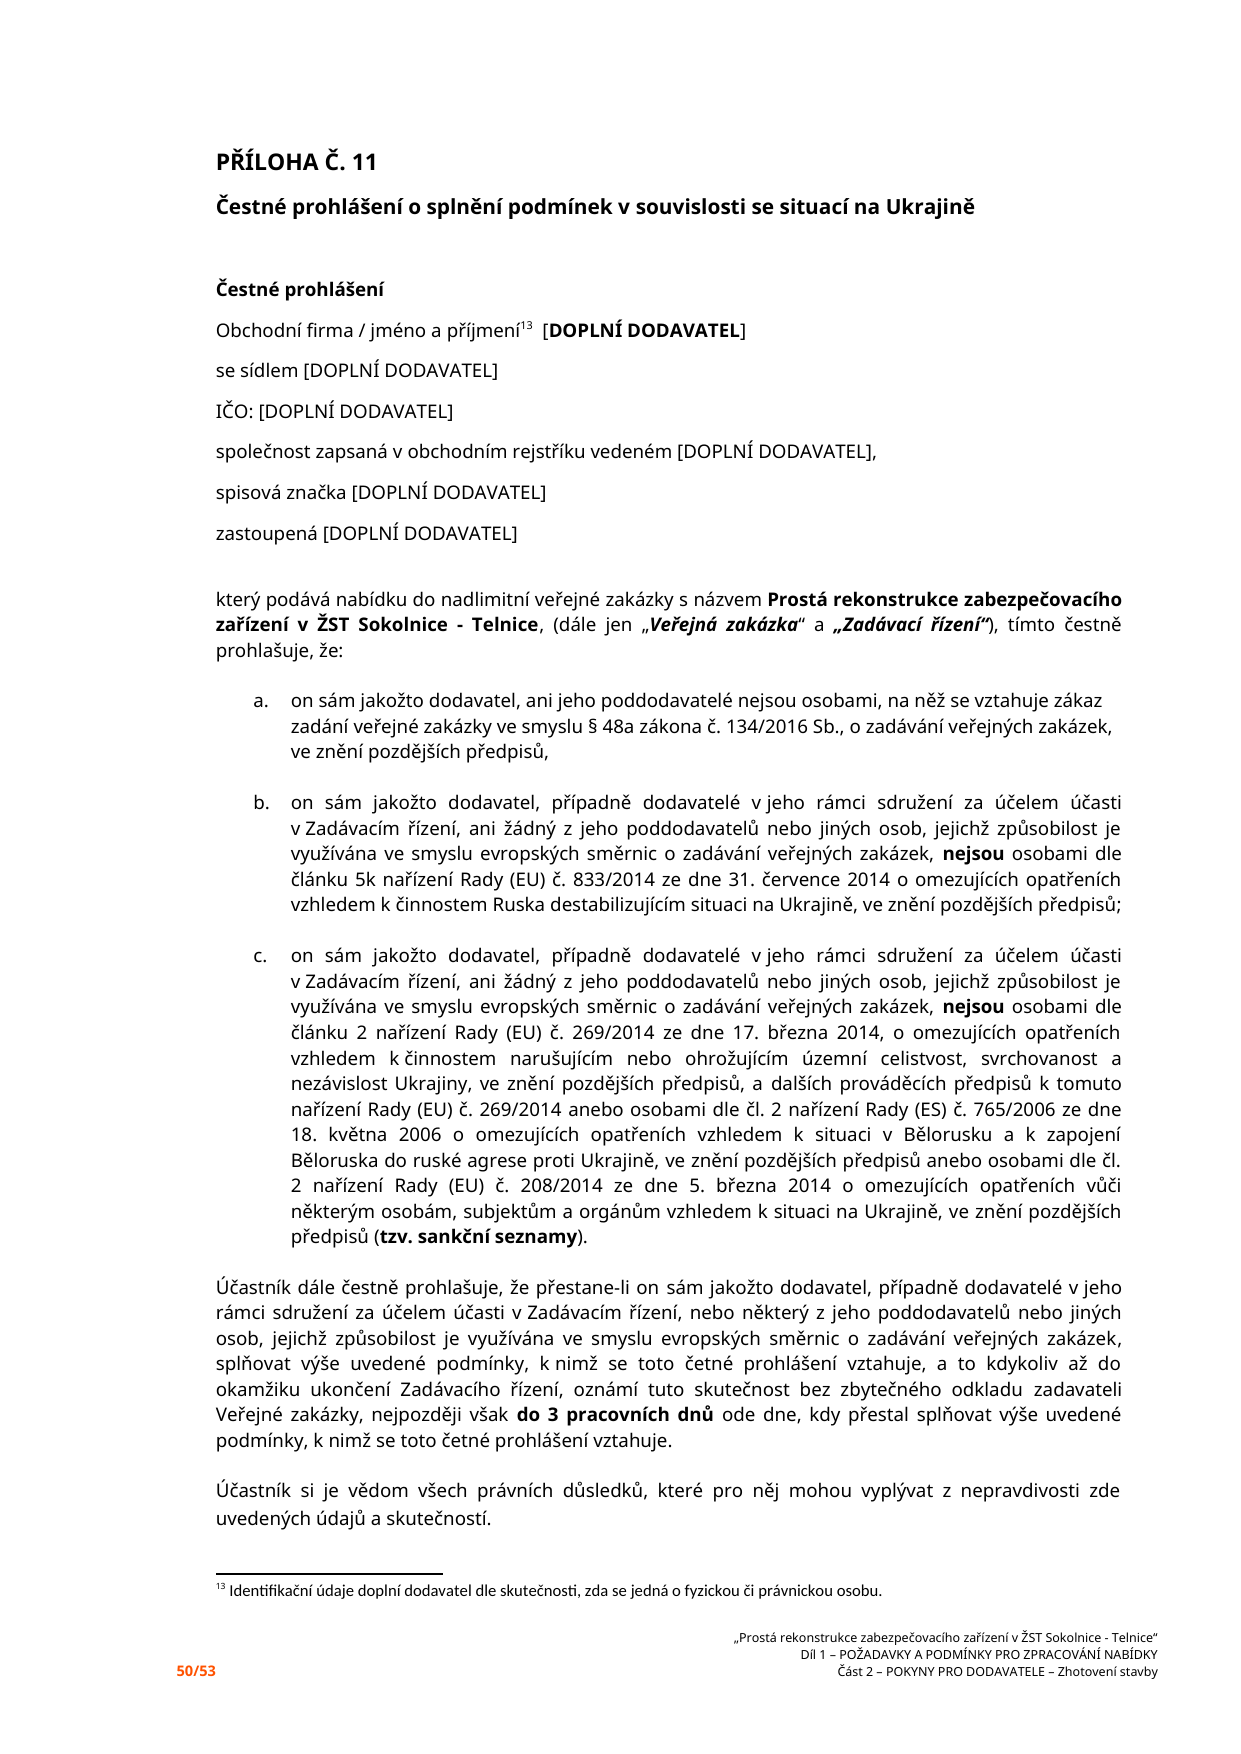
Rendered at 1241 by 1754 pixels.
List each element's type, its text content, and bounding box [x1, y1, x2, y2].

text Účastník dále čestně prohlašuje, že přestane-li on sám jakožto dodavatel, případně dodavatelé v jeho rámci sdružení za účelem účasti v Zadávacím řízení, nebo některý z jeho poddodavatelů nebo jiných osob, jejichž způsobilost je využívána ve smyslu evropských směrnic o zadávání veřejných zakázek, splňovat výše uvedené podmínky, k nimž se toto četné prohlášení vztahuje, a to kdykoliv až do okamžiku ukončení Zadávacího řízení, oznámí tuto skutečnost bez zbytečného odkladu zadavateli Veřejné zakázky, nejpozději však do 3 pracovních dnů ode dne, kdy přestal splňovat výše uvedené podmínky, k nimž se toto četné prohlášení vztahuje. [216, 1274, 1122, 1453]
text IČO: [DOPLNÍ DODAVATEL] [216, 398, 1122, 424]
text Čestné prohlášení [216, 277, 1122, 302]
text zastoupená [DOPLNÍ DODAVATEL] [216, 520, 1122, 545]
list on sám jakožto dodavatel, případně dodavatelé v jeho rámci sdružení za účelem účasti v Zadávacím řízení, ani žádný z jeho poddodavatelů nebo jiných osob, jejichž způsobilost je využívána ve smyslu evropských směrnic o zadávání veřejných zakázek, nejsou osobami dle článku 5k nařízení Rady (EU) č. 833/2014 ze dne 31. července 2014 o omezujících opatřeních vzhledem k činnostem Ruska destabilizujícím situaci na Ukrajině, ve znění pozdějších předpisů; [253, 789, 1122, 917]
text Příloha č. 11 [216, 146, 1122, 177]
text Účastník si je vědom všech právních důsledků, které pro něj mohou vyplývat z nepravdivosti zde uvedených údajů a skutečností. [216, 1478, 1122, 1531]
list on sám jakožto dodavatel, případně dodavatelé v jeho rámci sdružení za účelem účasti v Zadávacím řízení, ani žádný z jeho poddodavatelů nebo jiných osob, jejichž způsobilost je využívána ve smyslu evropských směrnic o zadávání veřejných zakázek, nejsou osobami dle článku 2 nařízení Rady (EU) č. 269/2014 ze dne 17. března 2014, o omezujících opatřeních vzhledem k činnostem narušujícím nebo ohrožujícím územní celistvost, svrchovanost a nezávislost Ukrajiny, ve znění pozdějších předpisů, a dalších prováděcích předpisů k tomuto nařízení Rady (EU) č. 269/2014 anebo osobami dle čl. 2 nařízení Rady (ES) č. 765/2006 ze dne 18. května 2006 o omezujících opatřeních vzhledem k situaci v Bělorusku a k zapojení Běloruska do ruské agrese proti Ukrajině, ve znění pozdějších předpisů anebo osobami dle čl. 2 nařízení Rady (EU) č. 208/2014 ze dne 5. března 2014 o omezujících opatřeních vůči některým osobám, subjektům a orgánům vzhledem k situaci na Ukrajině, ve znění pozdějších předpisů (tzv. sankční seznamy). [253, 943, 1122, 1249]
text spisová značka [DOPLNÍ DODAVATEL] [216, 479, 1122, 505]
text Čestné prohlášení o splnění podmínek v souvislosti se situací na Ukrajině [216, 192, 1122, 221]
list on sám jakožto dodavatel, ani jeho poddodavatelé nejsou osobami, na něž se vztahuje zákaz zadání veřejné zakázky ve smyslu § 48a zákona č. 134/2016 Sb., o zadávání veřejných zakázek, ve znění pozdějších předpisů, [253, 687, 1122, 764]
text který podává nabídku do nadlimitní veřejné zakázky s názvem Prostá rekonstrukce zabezpečovacího zařízení v ŽST Sokolnice - Telnice, (dále jen „Veřejná zakázka“ a „Zadávací řízení“), tímto čestně prohlašuje, že: [216, 586, 1122, 662]
text se sídlem [DOPLNÍ DODAVATEL] [216, 358, 1122, 383]
text společnost zapsaná v obchodním rejstříku vedeném [DOPLNÍ DODAVATEL], [216, 439, 1122, 464]
text Obchodní firma / jméno a příjmení [DOPLNÍ DODAVATEL] [216, 317, 1122, 343]
